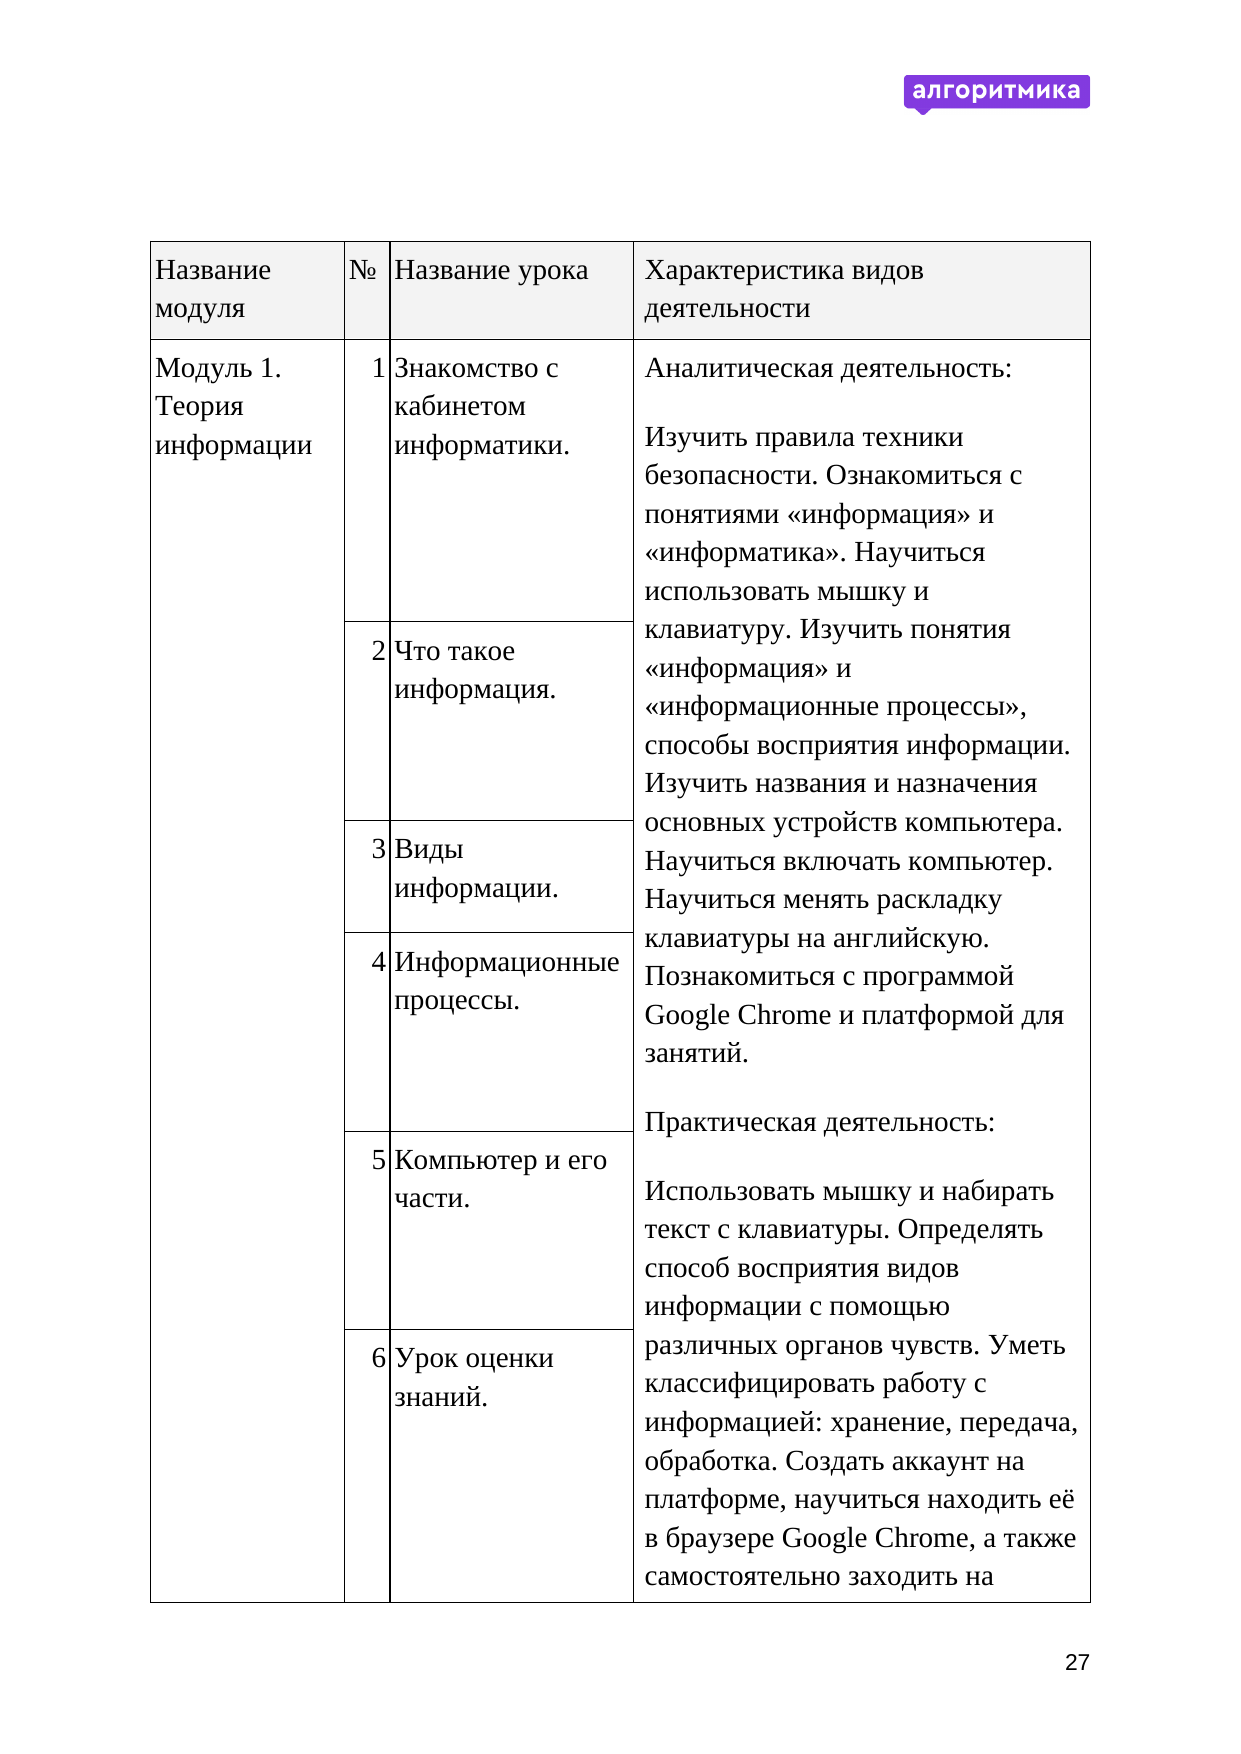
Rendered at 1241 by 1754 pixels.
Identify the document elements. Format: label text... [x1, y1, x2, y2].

table_cell 3 [345, 821, 389, 932]
table_cell Компьютер и его части. [391, 1132, 633, 1329]
table_cell 6 [345, 1330, 389, 1602]
table_header Название модуля [151, 242, 344, 338]
table_cell 1 [345, 340, 389, 621]
table_cell Виды информации. [391, 821, 633, 932]
table_header Название урока [391, 242, 633, 338]
table_cell 4 [345, 933, 389, 1131]
table_cell Аналитическая деятельность: Изучить правила техники безопасности. Ознакомиться с понятиями «информация» и «информатика». Научиться использовать мышку и клавиатуру. Изучить понятия «информация» и «информационные процессы», способы восприятия информации. Изучить названия и назначения основных устройств компьютера. Научиться включать компьютер. Научиться менять раскладку клавиатуры на английскую. Познакомиться с программой Google Chrome и платформой для занятий. Практическая деятельность: Использовать мышку и набирать текст с клавиатуры. Определять способ восприятия видов информации с помощью различных органов чувств. Уметь классифицировать работу с информацией: хранение, передача, обработка. Создать аккаунт на платформе, научиться находить её в браузере Google Chrome, а также самостоятельно заходить на платформу. [634, 340, 1090, 1602]
table_cell 2 [345, 622, 389, 820]
table_cell Что такое информация. [391, 622, 633, 820]
table_header Характеристика видов деятельности [634, 242, 1090, 338]
table_cell Урок оценки знаний. [391, 1330, 633, 1602]
picture [903, 75, 1091, 115]
table_cell 5 [345, 1132, 389, 1329]
table_cell Информационные процессы. [391, 933, 633, 1131]
table_header № [345, 242, 389, 338]
table_cell Модуль 1. Теория информации [151, 340, 344, 1602]
table_cell Знакомство с кабинетом информатики. [391, 340, 633, 621]
